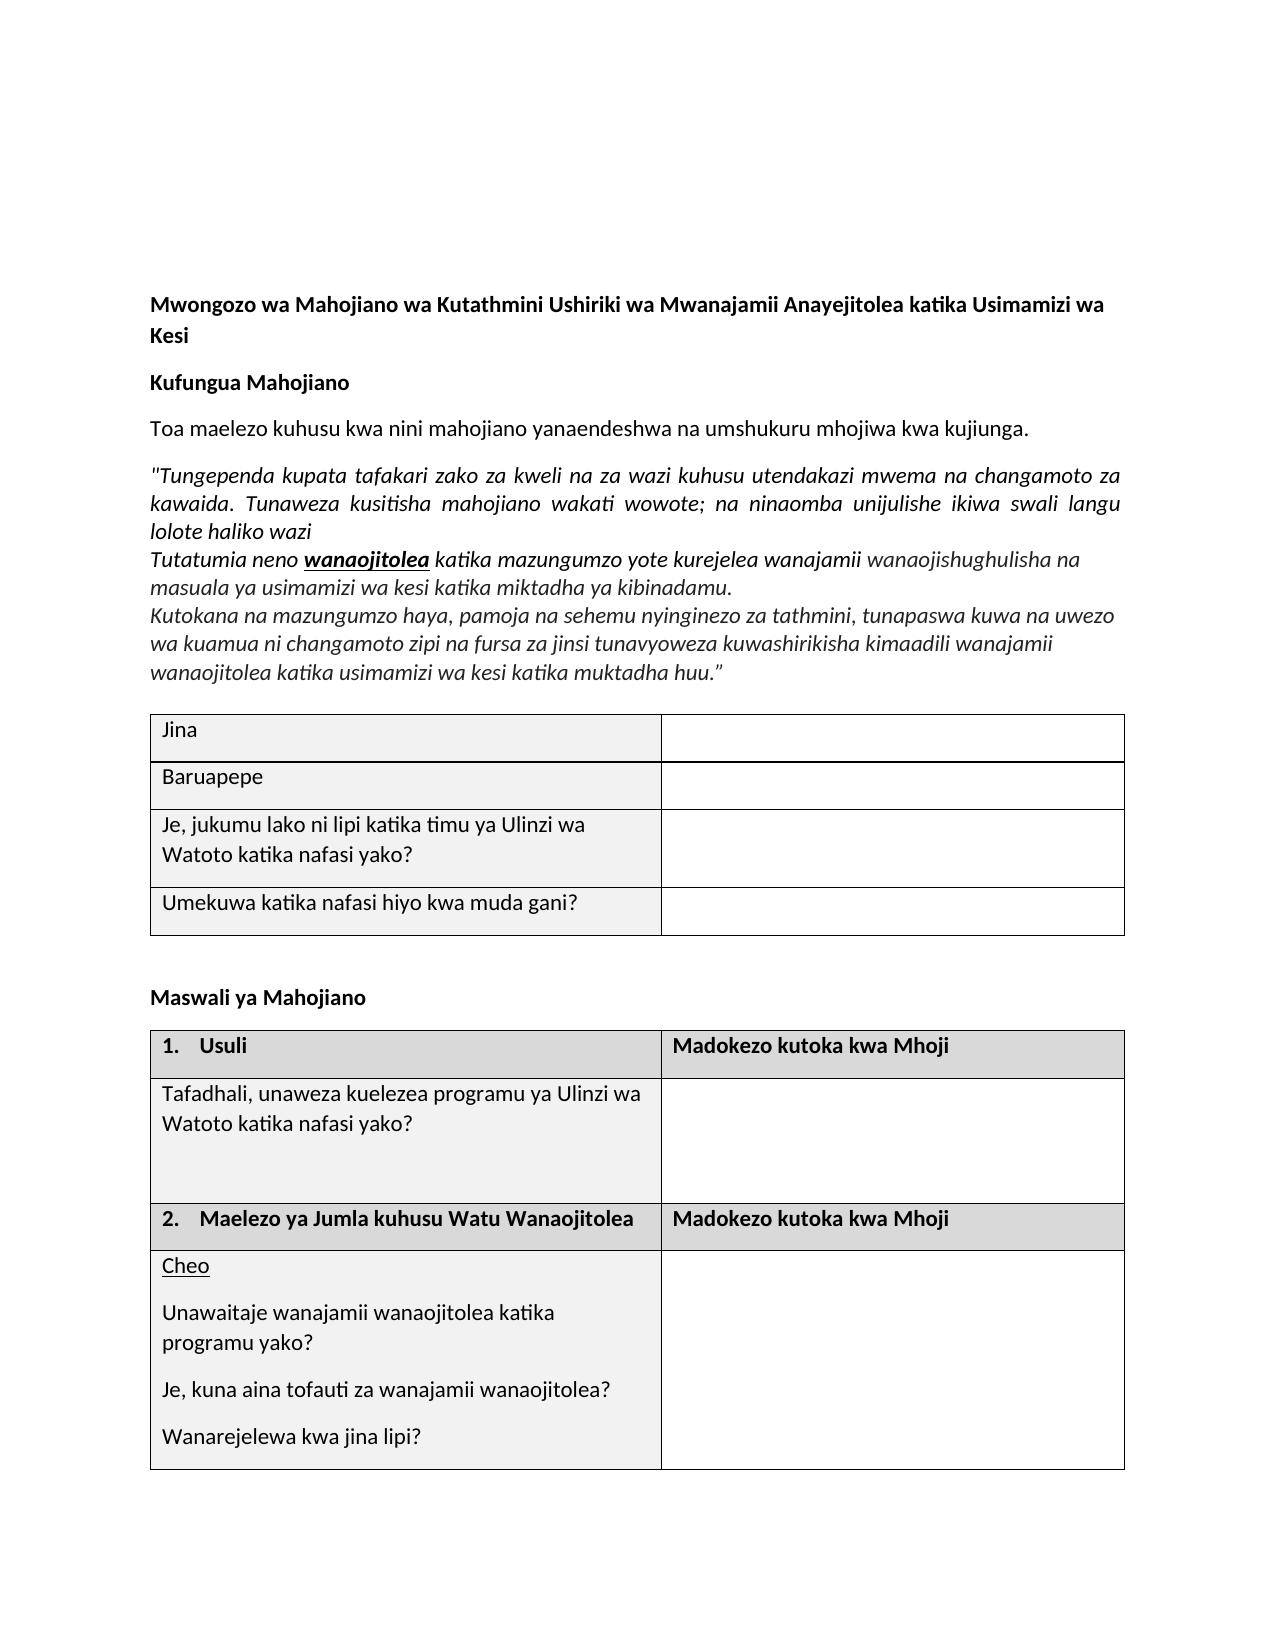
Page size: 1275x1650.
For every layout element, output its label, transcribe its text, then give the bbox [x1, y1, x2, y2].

table_cell Umekuwa katika nafasi hiyo kwa muda gani? [151, 888, 661, 935]
table_cell Maelezo ya Jumla kuhusu Watu Wanaojitolea [151, 1204, 661, 1250]
table_cell [662, 1251, 1124, 1469]
table_cell Baruapepe [151, 763, 661, 809]
text Maswali ya Mahojiano [150, 983, 1125, 1011]
text Mwongozo wa Mahojiano wa Kutathmini Ushiriki wa Mwanajamii Anayejitolea katika Usimamizi wa Kesi [150, 291, 1125, 349]
table_header Madokezo kutoka kwa Mhoji [662, 1031, 1124, 1078]
table_cell Je, jukumu lako ni lipi katika timu ya Ulinzi wa Watoto katika nafasi yako? [151, 810, 661, 887]
text Kutokana na mazungumzo haya, pamoja na sehemu nyinginezo za tathmini, tunapaswa kuwa na uwezo wa kuamua ni changamoto zipi na fursa za jinsi tunavyoweza kuwashirikisha kimaadili wanajamii wanaojitolea katika usimamizi wa kesi katika muktadha huu.” [150, 602, 1125, 686]
table_cell [662, 810, 1124, 887]
text "Tungependa kupata tafakari zako za kweli na za wazi kuhusu utendakazi mwema na changamoto za kawaida. Tunaweza kusitisha mahojiano wakati wowote; na ninaomba unijulishe ikiwa swali langu lolote haliko wazi [150, 461, 1125, 546]
text Kufungua Mahojiano [150, 368, 1125, 396]
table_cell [151, 1251, 661, 1469]
table_cell Tafadhali, unaweza kuelezea programu ya Ulinzi wa Watoto katika nafasi yako? [151, 1079, 661, 1203]
text Toa maelezo kuhusu kwa nini mahojiano yanaendeshwa na umshukuru mhojiwa kwa kujiunga. [150, 414, 1125, 443]
text Tutatumia neno wanaojitolea katikamazungumzo yote kurejeleawanaojishughulisha na masuala ya usimamizi wa kesi katika miktadha ya kibinadamu. [150, 546, 1125, 602]
table_cell [662, 763, 1124, 809]
table_header Jina [151, 715, 661, 761]
table_cell [662, 888, 1124, 935]
table_cell [662, 1079, 1124, 1203]
table_header Usuli [151, 1031, 661, 1078]
table_header [662, 715, 1124, 761]
table_cell Madokezo kutoka kwa Mhoji [662, 1204, 1124, 1250]
